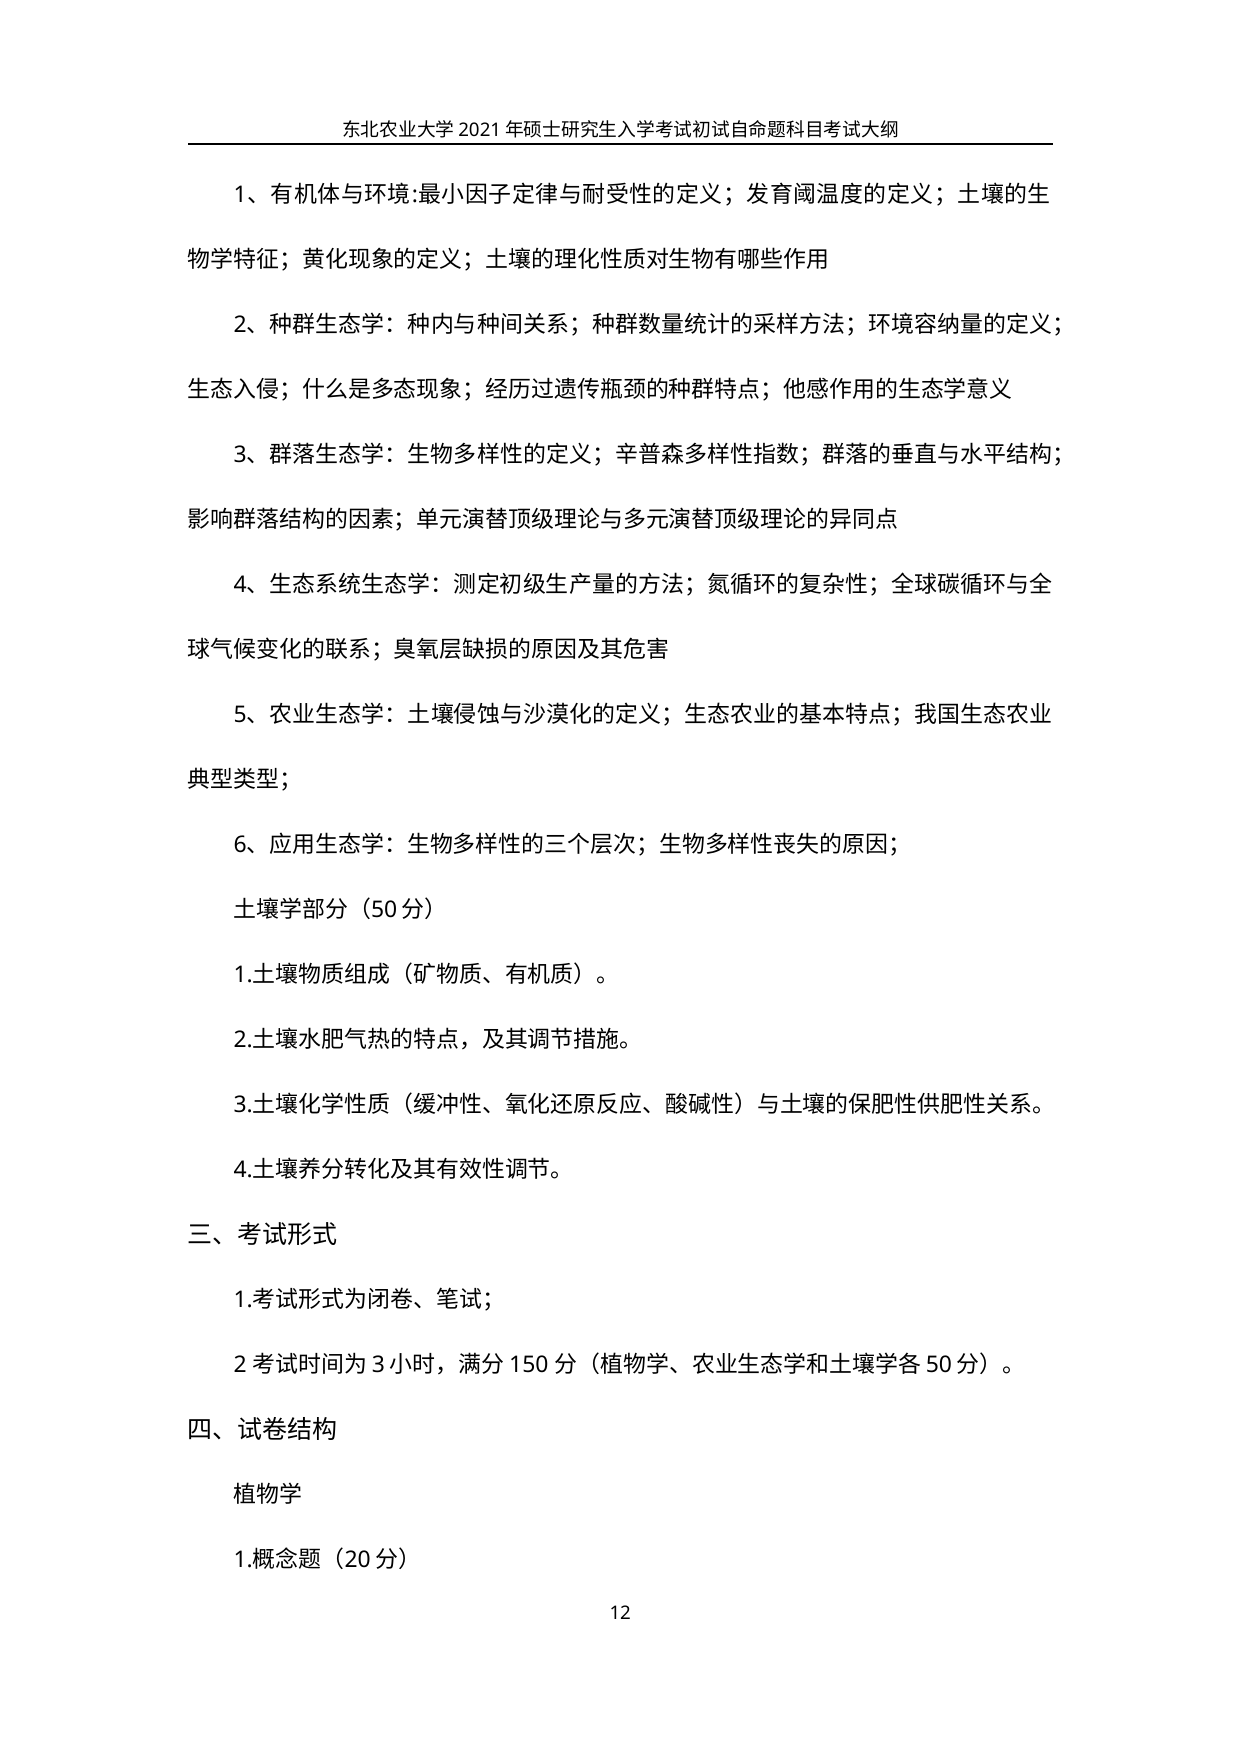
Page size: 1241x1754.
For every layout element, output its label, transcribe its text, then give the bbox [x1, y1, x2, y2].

text 2 考试时间为3小时，满分 150 分（植物学、农业生态学和土壤学各50分）。 [187, 1330, 1053, 1395]
text 1.考试形式为闭卷、笔试； [187, 1265, 1053, 1330]
text 2.土壤水肥气热的特点，及其调节措施。 [187, 1005, 1053, 1070]
text 3、群落生态学：生物多样性的定义；辛普森多样性指数；群落的垂直与水平结构；影响群落结构的因素；单元演替顶级理论与多元演替顶级理论的异同点 [187, 420, 1053, 550]
text 1.土壤物质组成（矿物质、有机质）。 [187, 940, 1053, 1005]
text 1.概念题（20分） [187, 1525, 1053, 1590]
text 四、试卷结构 [187, 1395, 1053, 1460]
text 4.土壤养分转化及其有效性调节。 [187, 1135, 1053, 1200]
text 4、生态系统生态学：测定初级生产量的方法；氮循环的复杂性；全球碳循环与全球气候变化的联系；臭氧层缺损的原因及其危害 [187, 550, 1053, 680]
text 土壤学部分（50分） [187, 875, 1053, 940]
text 植物学 [187, 1460, 1053, 1525]
text 3.土壤化学性质（缓冲性、氧化还原反应、酸碱性）与土壤的保肥性供肥性关系。 [187, 1070, 1053, 1135]
text 1、有机体与环境:最小因子定律与耐受性的定义；发育阈温度的定义；土壤的生物学特征；黄化现象的定义；土壤的理化性质对生物有哪些作用 [187, 160, 1053, 290]
text 6、应用生态学：生物多样性的三个层次；生物多样性丧失的原因； [187, 810, 1053, 875]
text 2、种群生态学：种内与种间关系；种群数量统计的采样方法；环境容纳量的定义；生态入侵；什么是多态现象；经历过遗传瓶颈的种群特点；他感作用的生态学意义 [187, 290, 1053, 420]
text 5、农业生态学：土壤侵蚀与沙漠化的定义；生态农业的基本特点；我国生态农业典型类型； [187, 680, 1053, 810]
text 三、考试形式 [187, 1200, 1053, 1265]
